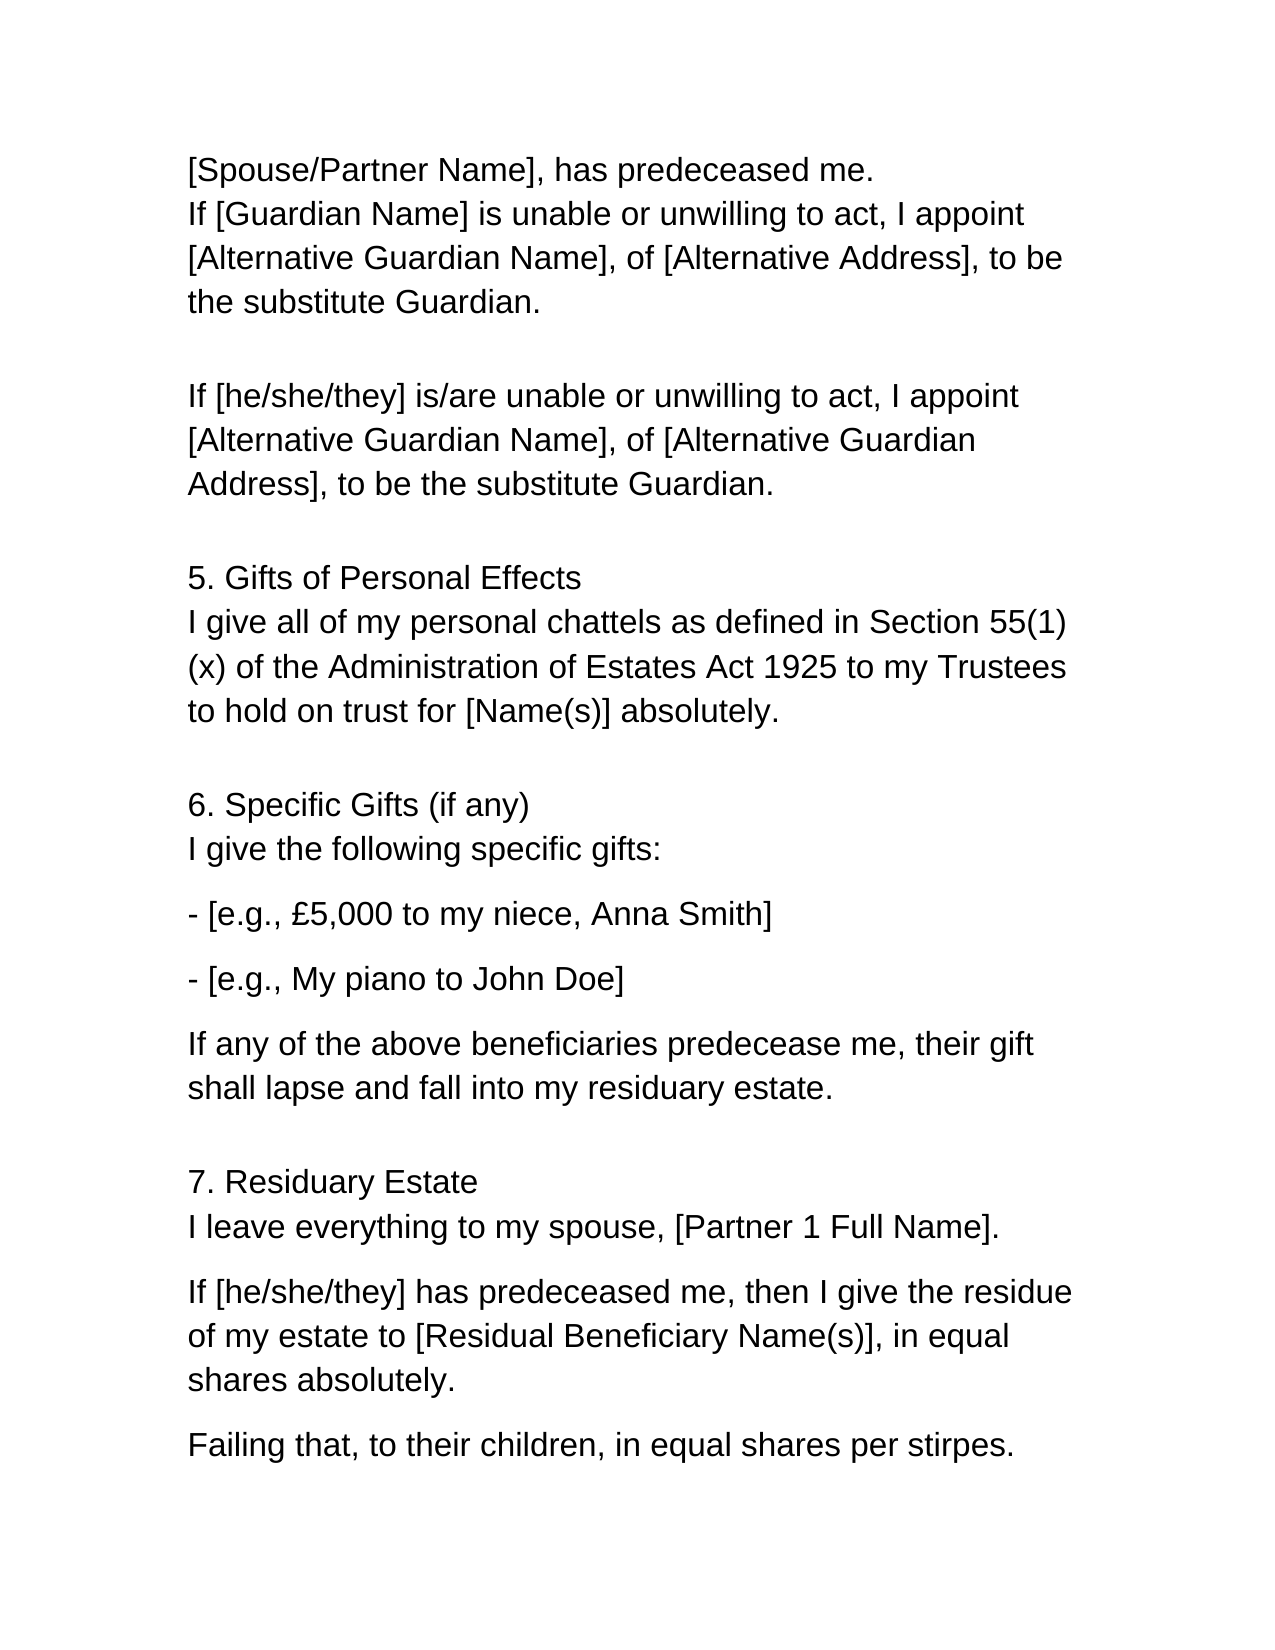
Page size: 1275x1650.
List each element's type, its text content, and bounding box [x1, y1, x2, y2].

text I give the following specific gifts: [187, 829, 1087, 868]
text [187, 150, 1087, 351]
text If any of the above beneficiaries predecease me, their gift shall lapse and fall into my residuary estate. [187, 1024, 1087, 1107]
text - [e.g., My piano to John Doe] [187, 959, 1087, 998]
subtitle 5. Gifts of Personal Effects [187, 558, 1087, 597]
subtitle 7. Residuary Estate [187, 1162, 1087, 1201]
text I give all of my personal chattels as defined in Section 55(1)(x) of the Administration of Estates Act 1925 to my Trustees to hold on trust for [Name(s)] absolutely. [187, 602, 1087, 729]
text If [he/she/they] has predeceased me, then I give the residue of my estate to [Residual Beneficiary Name(s)], in equal shares absolutely. [187, 1272, 1087, 1398]
text If [he/she/they] is/are unable or unwilling to act, I appoint [Alternative Guardian Name], of [Alternative Guardian Address], to be the substitute Guardian. [187, 376, 1087, 503]
subtitle 6. Specific Gifts (if any) [187, 785, 1087, 823]
text - [e.g., £5,000 to my niece, Anna Smith] [187, 894, 1087, 933]
text Failing that, to their children, in equal shares per stirpes. [187, 1425, 1087, 1463]
text I leave everything to my spouse, [Partner 1 Full Name]. [187, 1207, 1087, 1245]
